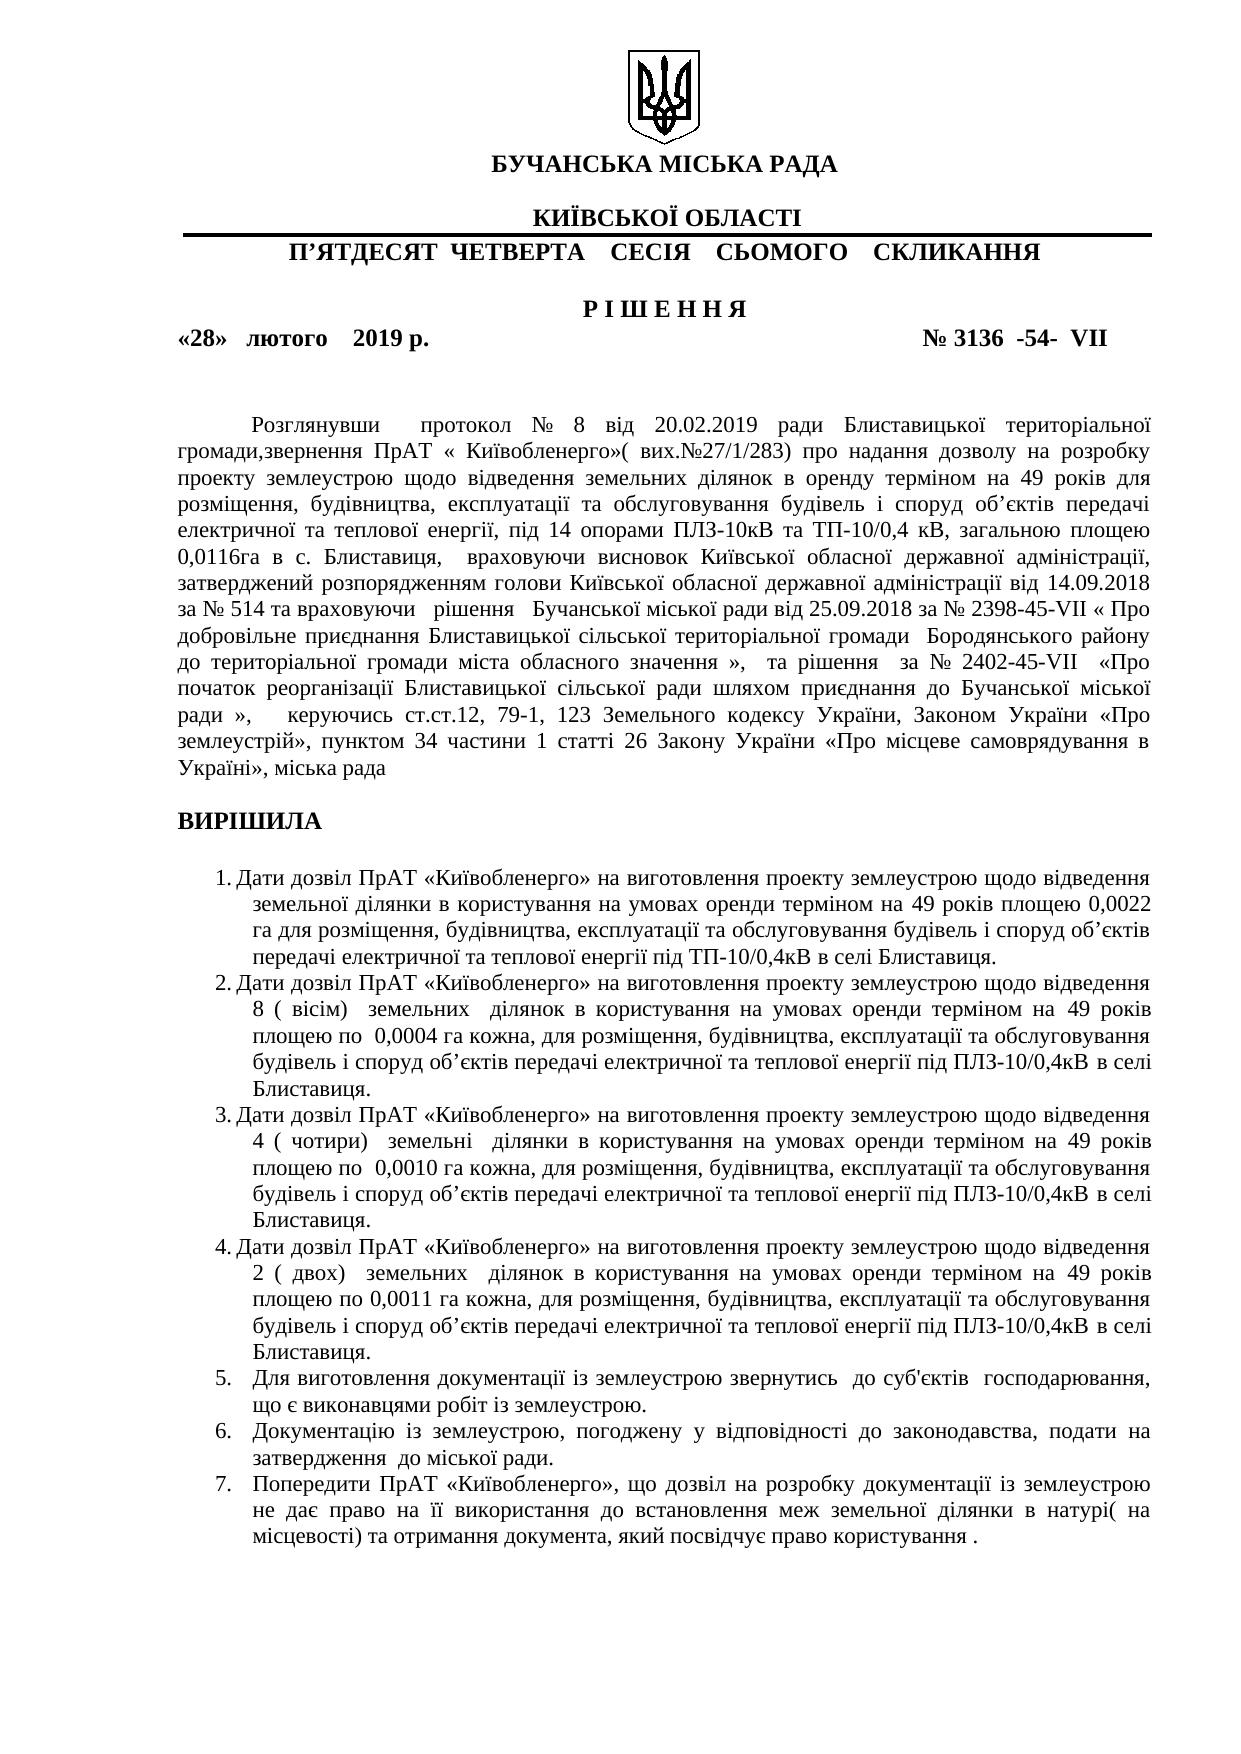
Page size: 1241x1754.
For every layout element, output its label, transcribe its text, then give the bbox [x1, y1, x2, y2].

list Дати дозвіл ПрАТ «Київобленерго» на виготовлення проекту землеустрою щодо відведення земельної ділянки в користування на умовах оренди терміном на 49 років площею 0,0022 га для розміщення, будівництва, експлуатації та обслуговування будівель і споруд об’єктів передачі електричної та теплової енергії під ТП-10/0,4кВ в селі Блиставиця. [215, 864, 1152, 969]
subtitle КИЇВСЬКОЇ ОБЛАСТІ [183, 203, 1152, 233]
subtitle Р І Ш Е Н Н Я [177, 294, 1152, 323]
text П’ЯТДЕСЯТ ЧЕТВЕРТА СЕСІЯ СЬОМОГО СКЛИКАННЯ [177, 237, 1152, 265]
text Розглянувши протокол № 8 від 20.02.2019 ради Блиставицької територіальної громади,звернення ПрАТ « Київобленерго»( вих.№27/1/283) про надання дозволу на розробку проекту землеустрою щодо відведення земельних ділянок в оренду терміном на 49 років для розміщення, будівництва, експлуатації та обслуговування будівель і споруд об’єктів передачі електричної та теплової енергії, під 14 опорами ПЛЗ-10кВ та ТП-10/0,4 кВ, загальною площею 0,0116га в с. Блиставиця, враховуючи висновок Київської обласної державної адміністрації, затверджений розпорядженням голови Київської обласної державної адміністрації від 14.09.2018 за № 514 та враховуючи рішення Бучанської міської ради від 25.09.2018 за № 2398-45-VІІ « Про добровільне приєднання Блиставицької сільської територіальної громади Бородянського району до територіальної громади міста обласного значення », та рішення за № 2402-45-VІІ «Про початок реорганізації Блиставицької сільської ради шляхом приєднання до Бучанської міської ради », керуючись ст.ст.12, 79-1, 123 Земельного кодексу України, Законом України «Про землеустрій», пунктом 34 частини 1 статті 26 Закону України «Про місцеве самоврядування в Україні», міська рада [177, 411, 1152, 780]
subtitle «28» лютого 2019 р. № 3136 -54- VІІ [177, 323, 1152, 352]
list Дати дозвіл ПрАТ «Київобленерго» на виготовлення проекту землеустрою щодо відведення 8 ( вісім) земельних ділянок в користування на умовах оренди терміном на 49 років площею по 0,0004 га кожна, для розміщення, будівництва, експлуатації та обслуговування будівель і споруд об’єктів передачі електричної та теплової енергії під ПЛЗ-10/0,4кВ в селі Блиставиця. [215, 969, 1152, 1101]
text БУЧАНСЬКА МІСЬКА РАДА [177, 149, 1152, 177]
list Дати дозвіл ПрАТ «Київобленерго» на виготовлення проекту землеустрою щодо відведення 2 ( двох) земельних ділянок в користування на умовах оренди терміном на 49 років площею по 0,0011 га кожна, для розміщення, будівництва, експлуатації та обслуговування будівель і споруд об’єктів передачі електричної та теплової енергії під ПЛЗ-10/0,4кВ в селі Блиставиця. [215, 1233, 1152, 1364]
list Дати дозвіл ПрАТ «Київобленерго» на виготовлення проекту землеустрою щодо відведення 4 ( чотири) земельні ділянки в користування на умовах оренди терміном на 49 років площею по 0,0010 га кожна, для розміщення, будівництва, експлуатації та обслуговування будівель і споруд об’єктів передачі електричної та теплової енергії під ПЛЗ-10/0,4кВ в селі Блиставиця. [215, 1101, 1152, 1233]
list Для виготовлення документації із землеустрою звернутись до суб'єктів господарювання, що є виконавцями робіт із землеустрою. [215, 1364, 1152, 1417]
list Документацію із землеустрою, погоджену у відповідності до законодавства, подати на затвердження до міської ради. [215, 1417, 1152, 1470]
list Попередити ПрАТ «Київобленерго», що дозвіл на розробку документації із землеустрою не дає право на її використання до встановлення меж земельної ділянки в натурі( на місцевості) та отримання документа, який посвідчує право користування . [215, 1470, 1152, 1549]
text ВИРІШИЛА [177, 806, 1152, 835]
